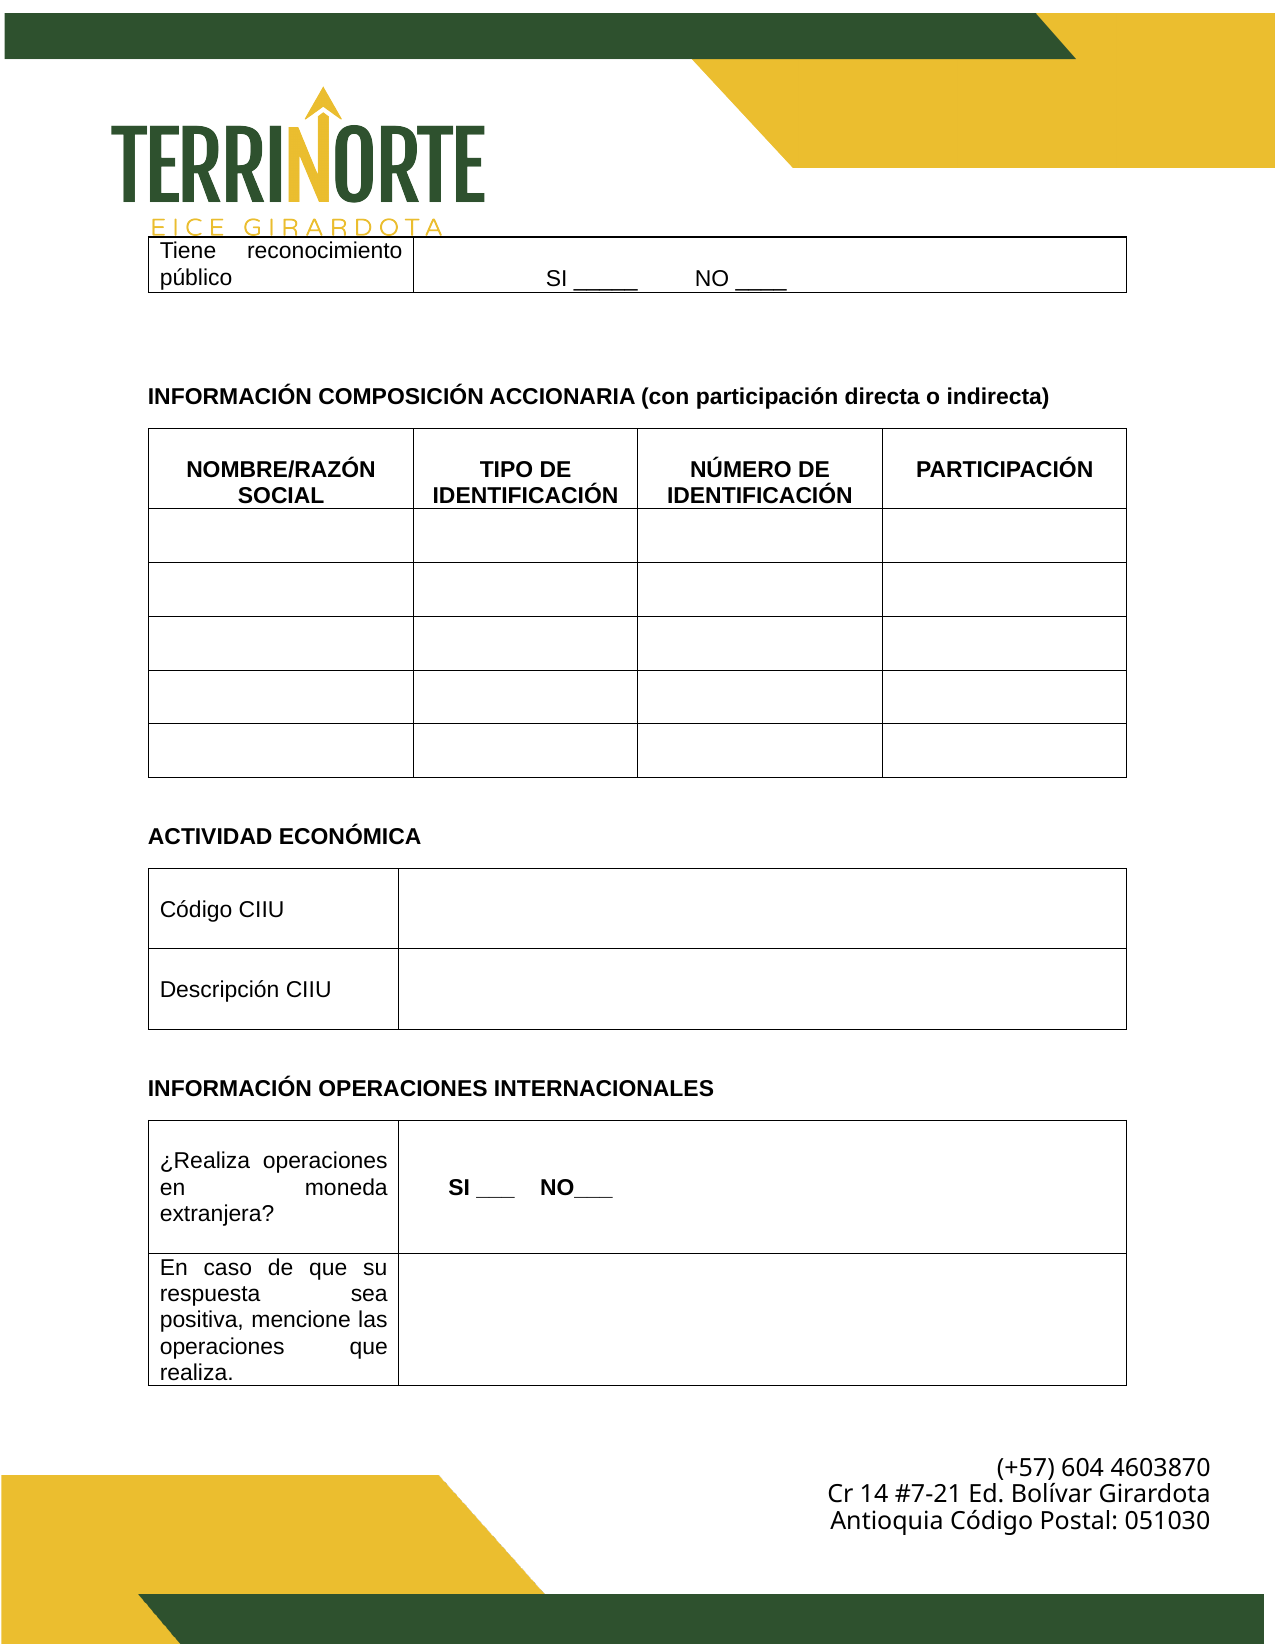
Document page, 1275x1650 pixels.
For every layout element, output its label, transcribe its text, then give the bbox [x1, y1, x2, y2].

table_header [399, 869, 1126, 948]
table_header SI ___ NO___ [399, 1121, 1126, 1252]
table_cell [414, 617, 637, 669]
text INFORMACIÓN OPERACIONES INTERNACIONALES [148, 1074, 1127, 1101]
table_cell [638, 563, 882, 616]
table_header TIPO DE IDENTIFICACIÓN [414, 429, 637, 508]
table_cell [638, 617, 882, 669]
table_cell [414, 724, 637, 777]
table_cell [883, 563, 1126, 616]
picture [4, 13, 1275, 236]
table_header NOMBRE/RAZÓN SOCIAL [149, 429, 413, 508]
table_cell En caso de que su respuesta sea positiva, mencione las operaciones que realiza. [149, 1254, 398, 1385]
picture [1, 1475, 1264, 1644]
table_header NÚMERO DE IDENTIFICACIÓN [638, 429, 882, 508]
table_cell [149, 563, 413, 616]
table_cell SI _____ NO ____ [414, 238, 1126, 292]
table_cell [149, 509, 413, 562]
table_header ¿Realiza operaciones en moneda extranjera? [149, 1121, 398, 1252]
text INFORMACIÓN COMPOSICIÓN ACCIONARIA (con participación directa o indirecta) [148, 383, 1127, 409]
table_cell [399, 1254, 1126, 1385]
table_cell [414, 563, 637, 616]
table_cell [149, 671, 413, 723]
table_cell [414, 509, 637, 562]
table_cell [883, 671, 1126, 723]
table_cell [883, 617, 1126, 669]
table_header PARTICIPACIÓN [883, 429, 1126, 508]
table_header Código CIIU [149, 869, 398, 948]
text ACTIVIDAD ECONÓMICA [148, 823, 1127, 849]
table_cell [638, 724, 882, 777]
table_cell Descripción CIIU [149, 949, 398, 1028]
table_cell [883, 724, 1126, 777]
table_cell [638, 509, 882, 562]
table_cell [638, 671, 882, 723]
table_cell [414, 671, 637, 723]
table_cell [399, 949, 1126, 1028]
table_cell Tiene reconocimiento público [149, 238, 413, 292]
table_cell [883, 509, 1126, 562]
table_cell [149, 617, 413, 669]
table_cell [149, 724, 413, 777]
